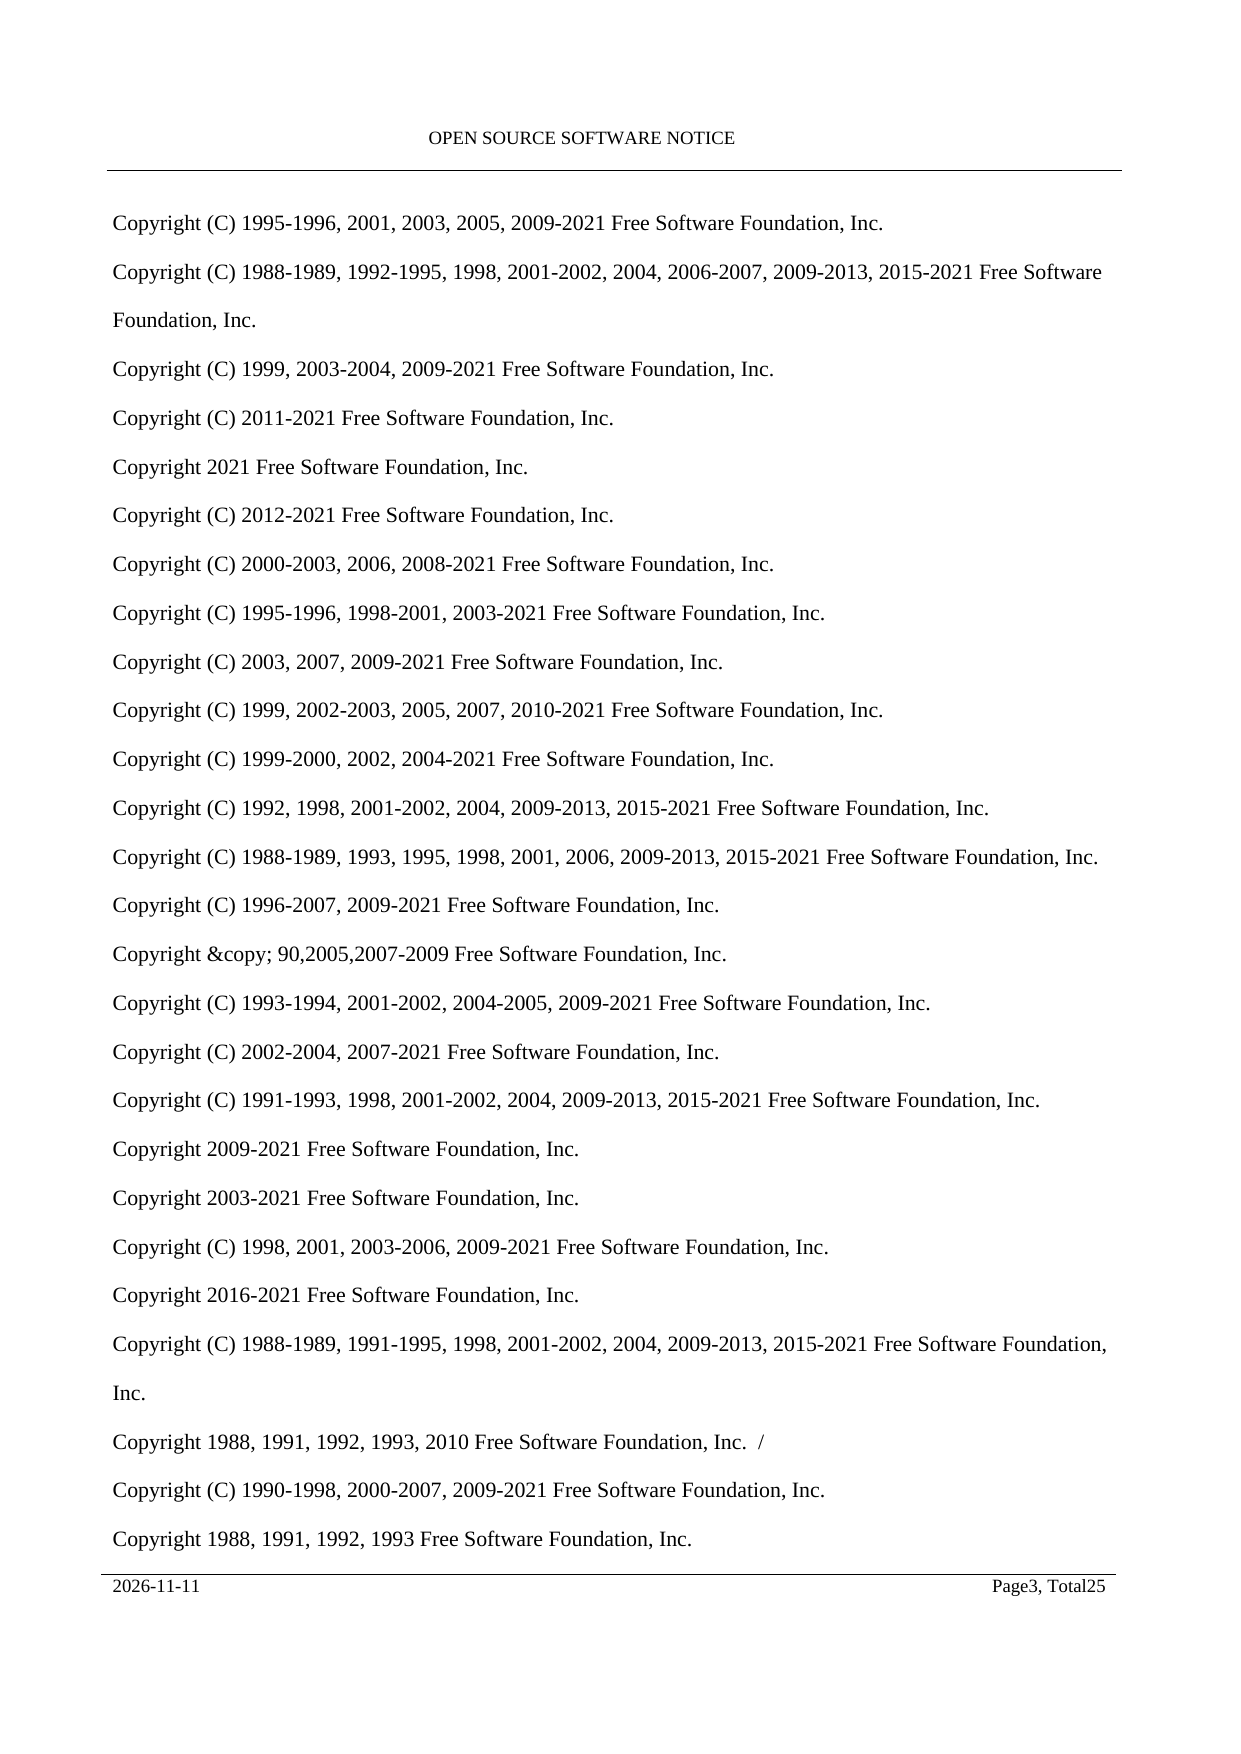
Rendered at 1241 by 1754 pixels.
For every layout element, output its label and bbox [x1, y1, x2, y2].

text [112, 206, 1128, 1555]
